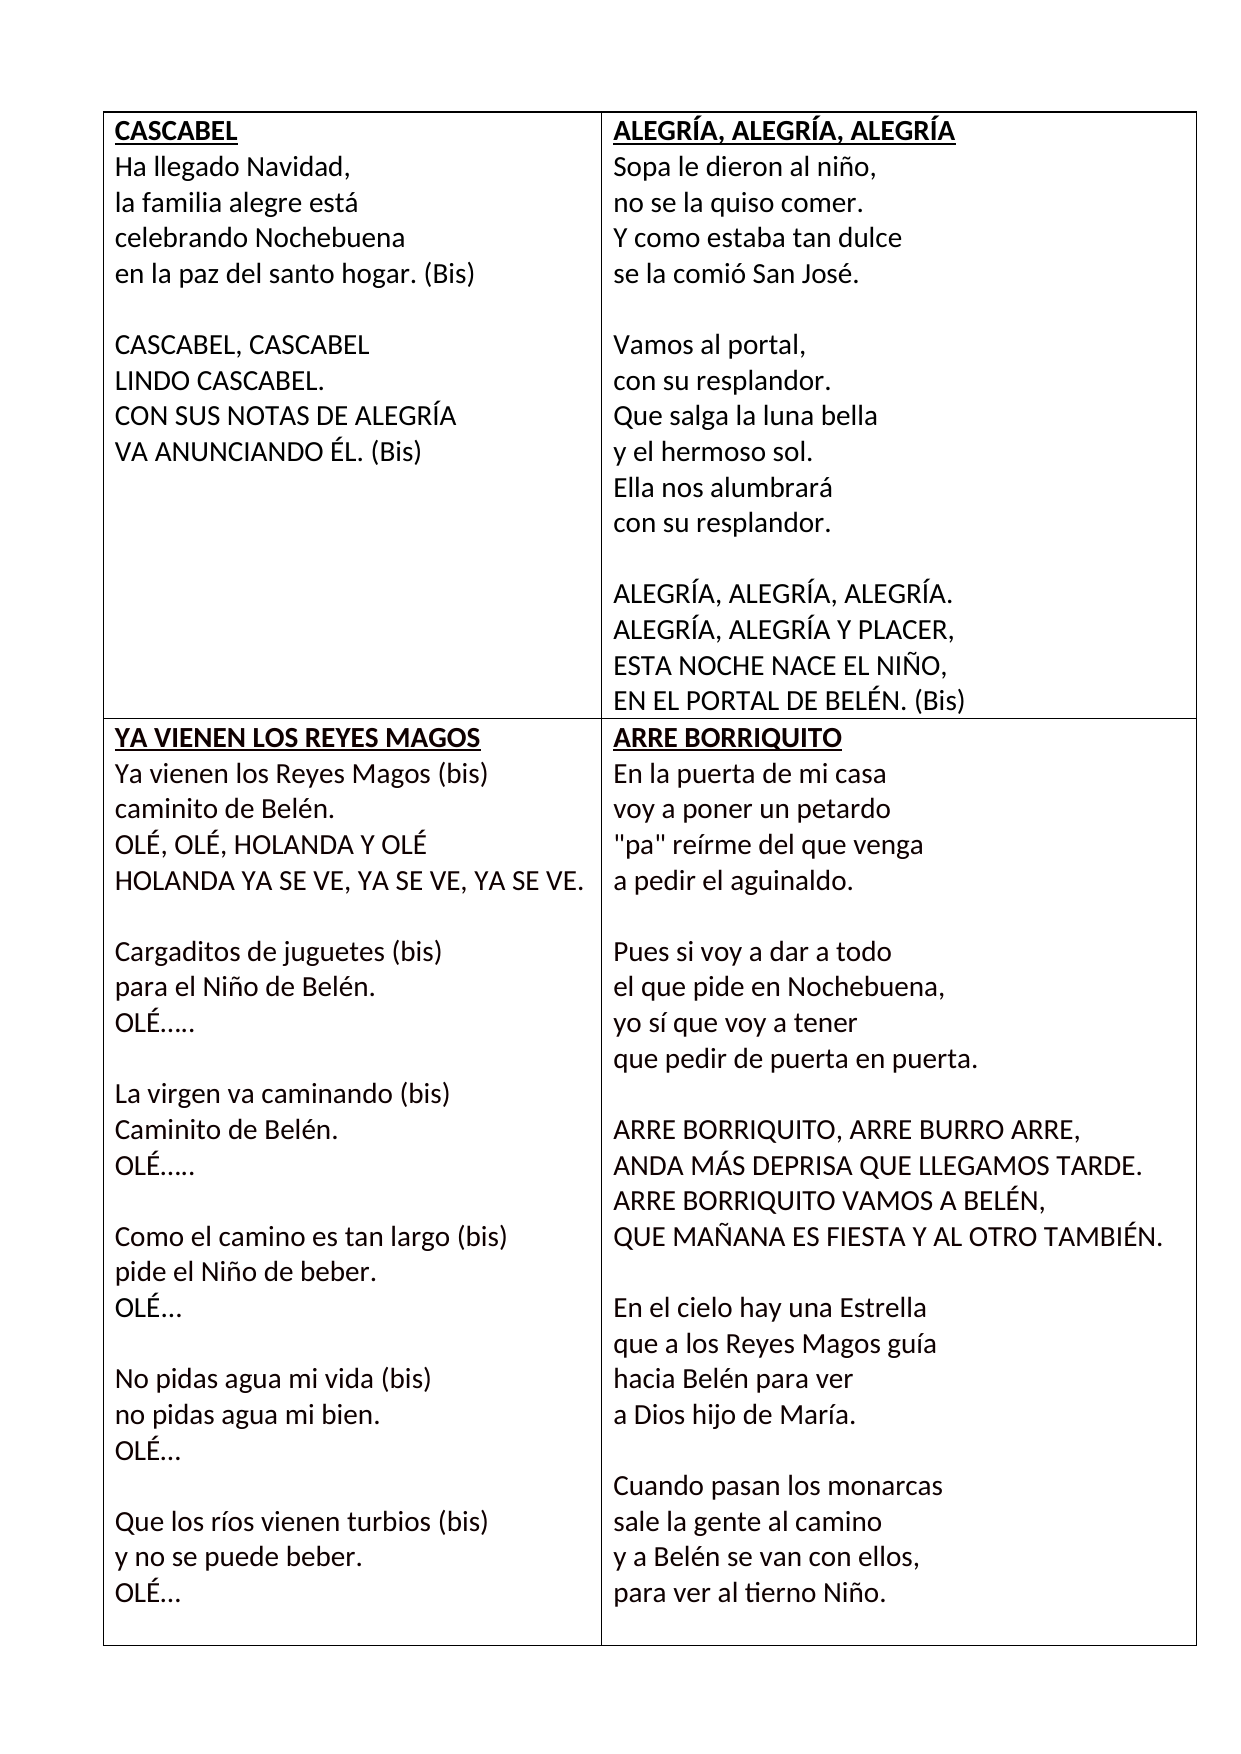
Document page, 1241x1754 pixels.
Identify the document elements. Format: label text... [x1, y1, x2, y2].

table_header ALEGRÍA, ALEGRÍA, ALEGRÍA Sopa le dieron al niño, no se la quiso comer. Y como estaba tan dulce se la comió San José. Vamos al portal, con su resplandor. Que salga la luna bella y el hermoso sol. Ella nos alumbrará con su resplandor. ALEGRÍA, ALEGRÍA, ALEGRÍA. ALEGRÍA, ALEGRÍA Y PLACER, ESTA NOCHE NACE EL NIÑO, EN EL PORTAL DE BELÉN. (Bis) [602, 113, 1196, 718]
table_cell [104, 719, 601, 1645]
table_header CASCABEL Ha llegado Navidad, la familia alegre está celebrando Nochebuena en la paz del santo hogar. (Bis) CASCABEL, CASCABEL LINDO CASCABEL. CON SUS NOTAS DE ALEGRÍA VA ANUNCIANDO ÉL. (Bis) [104, 113, 601, 718]
